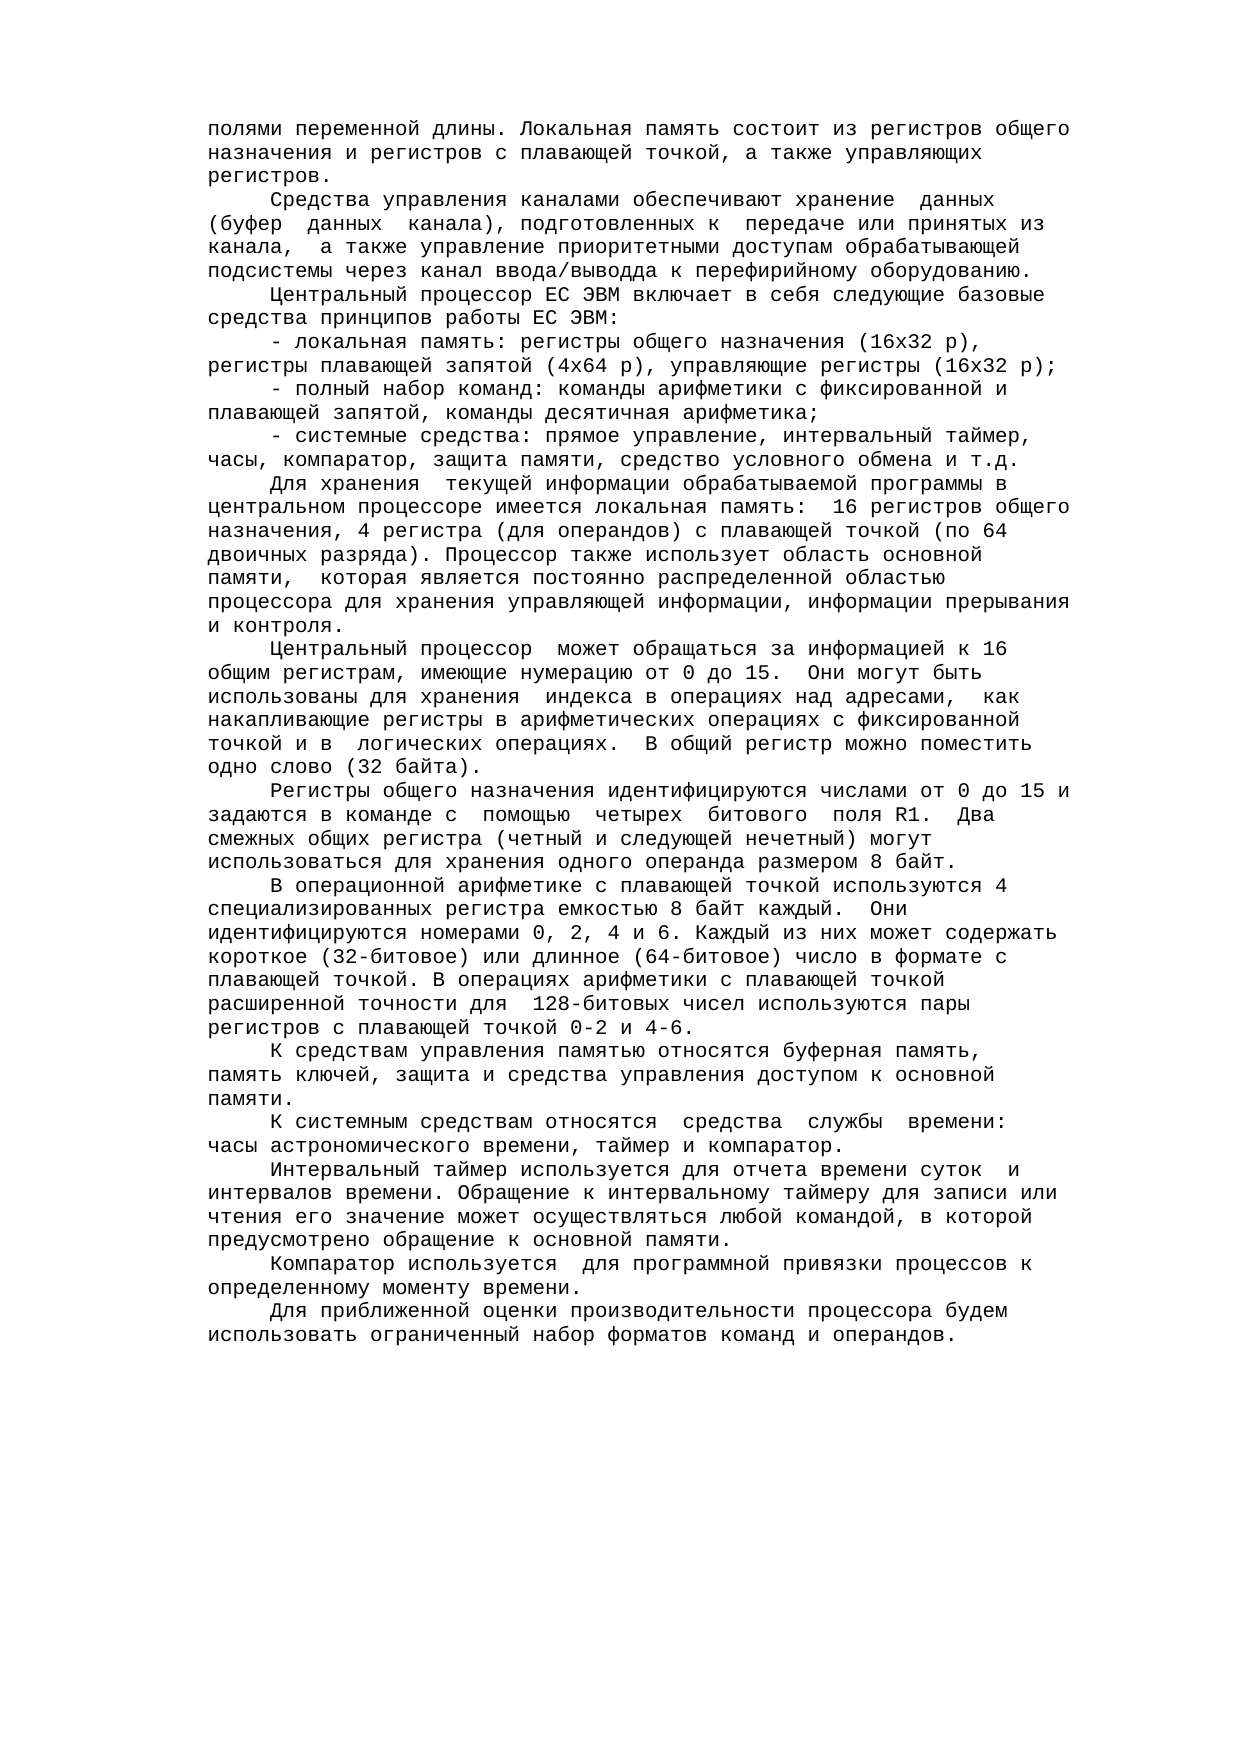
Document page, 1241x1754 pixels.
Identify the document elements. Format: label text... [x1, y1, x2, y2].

text регистров. [120, 165, 1120, 189]
text процессора для хранения управляющей информации, информации прерывания [120, 591, 1120, 615]
text назначения и регистров с плавающей точкой, а также управляющих [120, 142, 1120, 165]
text Регистры общего назначения идентифицируются числами от 0 до 15 и [120, 780, 1120, 804]
text смежных общих регистра (четный и следующей нечетный) могут [120, 827, 1120, 851]
text задаются в команде с помощью четырех битового поля R1. Два [120, 804, 1120, 827]
text В операционной арифметике с плавающей точкой используются 4 [120, 875, 1120, 898]
text Для хранения текущей информации обрабатываемой программы в [120, 473, 1120, 496]
text чтения его значение может осуществляться любой командой, в которой [120, 1206, 1120, 1229]
text Центральный процессор ЕС ЭВМ включает в себя следующие базовые [120, 284, 1120, 307]
text плавающей точкой. В операциях арифметики с плавающей точкой [120, 969, 1120, 993]
text Компаратор используется для программной привязки процессов к [120, 1253, 1120, 1277]
text регистров с плавающей точкой 0-2 и 4-6. [120, 1017, 1120, 1040]
text часы астрономического времени, таймер и компаратор. [120, 1135, 1120, 1158]
text специализированных регистра емкостью 8 байт каждый. Они [120, 898, 1120, 922]
text К средствам управления памятью относятся буферная память, [120, 1040, 1120, 1064]
text и контроля. [120, 615, 1120, 638]
text предусмотрено обращение к основной памяти. [120, 1229, 1120, 1253]
text - системные средства: прямое управление, интервальный таймер, [120, 426, 1120, 449]
text использованы для хранения индекса в операциях над адресами, как [120, 686, 1120, 709]
text - полный набор команд: команды арифметики с фиксированной и [120, 378, 1120, 402]
text средства принципов работы ЕС ЭВМ: [120, 307, 1120, 331]
text точкой и в логических операциях. В общий регистр можно поместить [120, 733, 1120, 757]
text назначения, 4 регистра (для операндов) с плавающей точкой (по 64 [120, 520, 1120, 544]
text Интервальный таймер используется для отчета времени суток и [120, 1158, 1120, 1182]
text памяти, которая является постоянно распределенной областью [120, 567, 1120, 591]
text общим регистрам, имеющие нумерацию от 0 до 15. Они могут быть [120, 662, 1120, 686]
text определенному моменту времени. [120, 1277, 1120, 1300]
text К системным средствам относятся средства службы времени: [120, 1111, 1120, 1135]
text накапливающие регистры в арифметических операциях с фиксированной [120, 709, 1120, 733]
text одно слово (32 байта). [120, 757, 1120, 780]
text часы, компаратор, защита памяти, средство условного обмена и т.д. [120, 449, 1120, 473]
text идентифицируются номерами 0, 2, 4 и 6. Каждый из них может содержать [120, 922, 1120, 946]
text Средства управления каналами обеспечивают хранение данных [120, 189, 1120, 213]
text Для приближенной оценки производительности процессора будем [120, 1300, 1120, 1324]
text полями переменной длины. Локальная память состоит из регистров общего [120, 118, 1120, 142]
text плавающей запятой, команды десятичная арифметика; [120, 402, 1120, 426]
text подсистемы через канал ввода/выводда к перефирийному оборудованию. [120, 260, 1120, 284]
text центральном процессоре имеется локальная память: 16 регистров общего [120, 496, 1120, 520]
text расширенной точности для 128-битовых чисел используются пары [120, 993, 1120, 1017]
text использовать ограниченный набор форматов команд и операндов. [120, 1324, 1120, 1348]
text память ключей, защита и средства управления доступом к основной [120, 1064, 1120, 1088]
text использоваться для хранения одного операнда размером 8 байт. [120, 851, 1120, 875]
text канала, а также управление приоритетными доступам обрабатывающей [120, 236, 1120, 260]
text - локальная память: регистры общего назначения (16х32 р), [120, 331, 1120, 354]
text двоичных разряда). Процессор также использует область основной [120, 544, 1120, 567]
text памяти. [120, 1088, 1120, 1111]
text интервалов времени. Обращение к интервальному таймеру для записи или [120, 1182, 1120, 1206]
text Центральный процессор может обращаться за информацией к 16 [120, 638, 1120, 662]
text (буфер данных канала), подготовленных к передаче или принятых из [120, 213, 1120, 236]
text регистры плавающей запятой (4х64 р), управляющие регистры (16х32 р); [120, 354, 1120, 378]
text короткое (32-битовое) или длинное (64-битовое) число в формате с [120, 946, 1120, 969]
